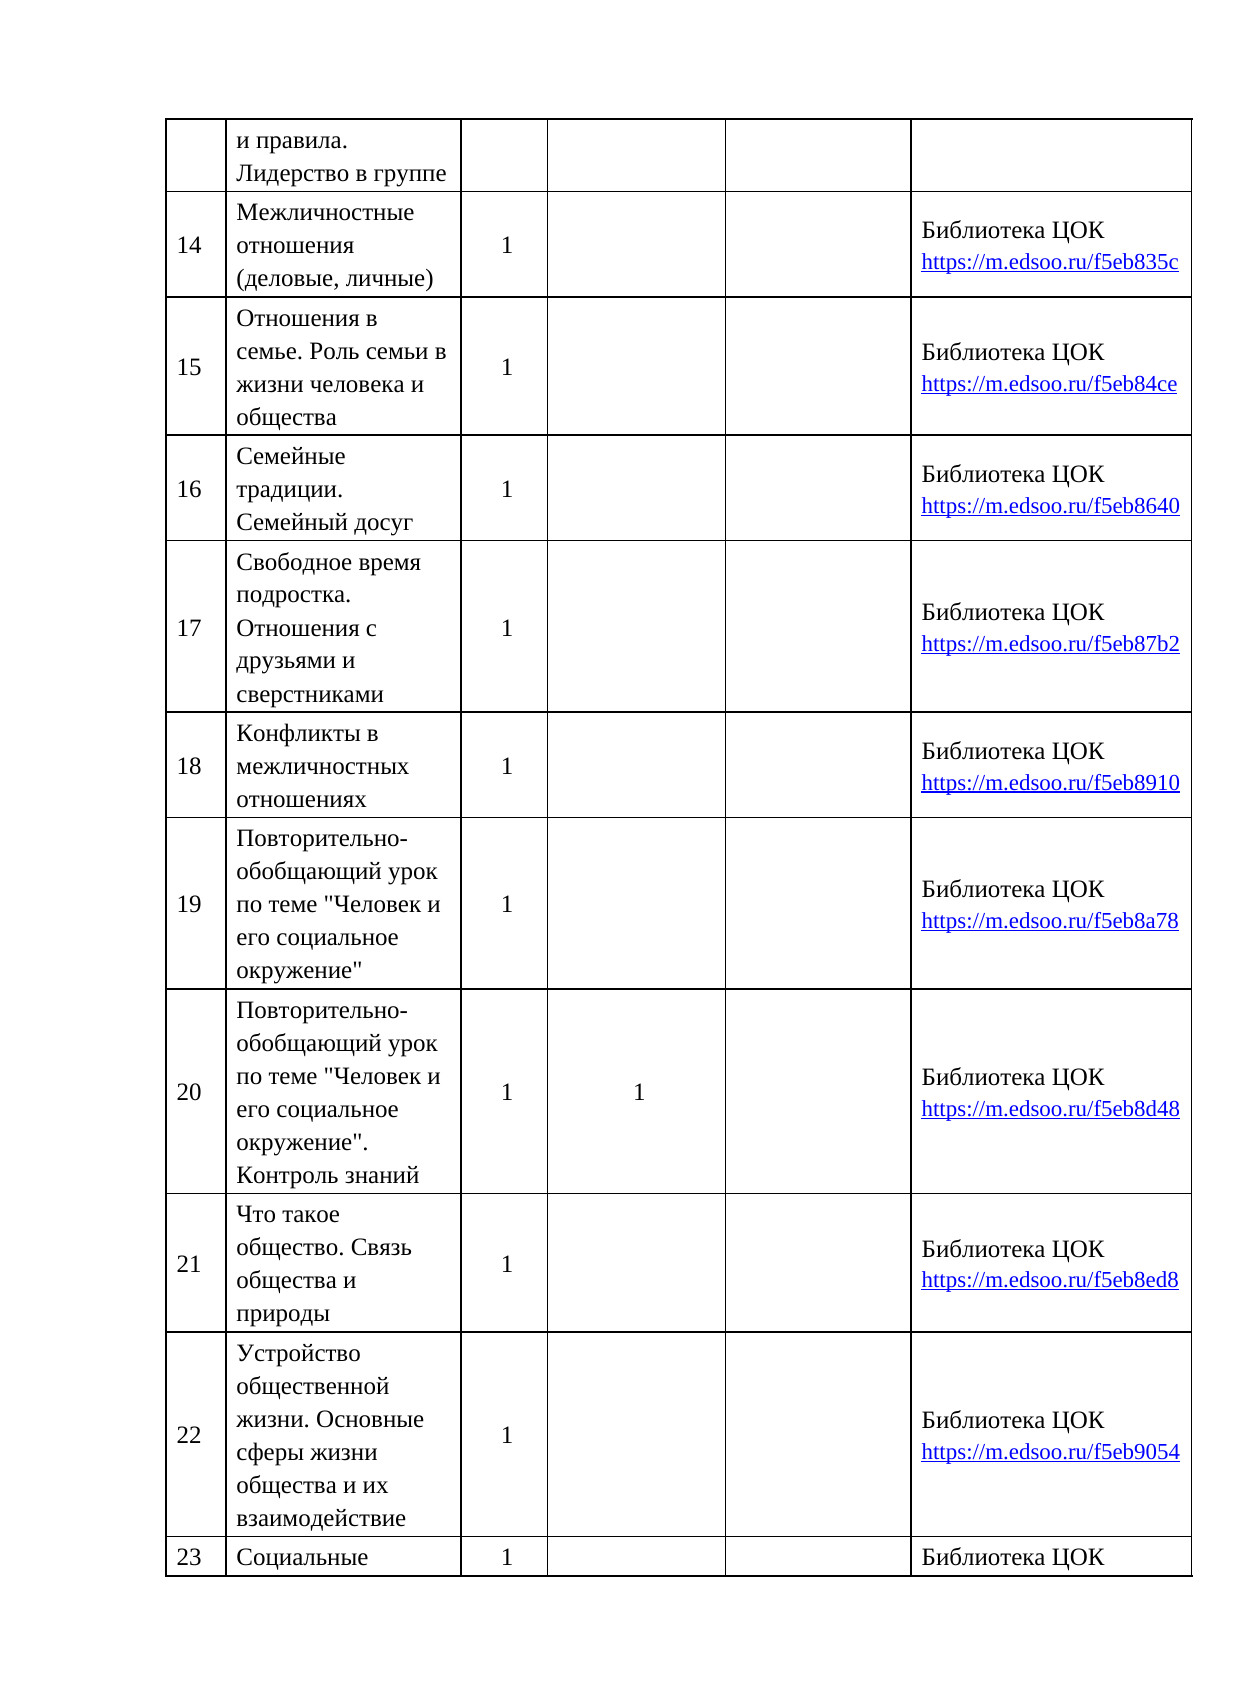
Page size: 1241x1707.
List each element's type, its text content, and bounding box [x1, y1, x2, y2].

table_cell 1 [462, 120, 547, 191]
table_cell Библиотека ЦОК https://m.edsoo.ru/f5eb84ce [912, 298, 1191, 434]
table_cell 1 [462, 990, 547, 1193]
table_cell [548, 436, 725, 540]
table_cell 1 [462, 436, 547, 540]
table_cell 1 [462, 1537, 547, 1575]
table_cell Библиотека ЦОК https://m.edsoo.ru/f5eb835c [912, 192, 1191, 296]
table_cell [726, 990, 910, 1193]
table_cell Библиотека ЦОК https://m.edsoo.ru/f5eb9054 [912, 1333, 1191, 1536]
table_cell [912, 120, 1191, 191]
table_cell [548, 1333, 725, 1536]
table_cell Повторительно-обобщающий урок по теме "Человек и его социальное окружение" [227, 818, 460, 988]
table_cell 15 [167, 298, 225, 434]
table_cell Отношения в семье. Роль семьи в жизни человека и общества [227, 298, 460, 434]
table_cell 1 [462, 298, 547, 434]
table_cell [726, 713, 910, 817]
table_cell 23 [167, 1537, 225, 1575]
table_cell Устройство общественной жизни. Основные сферы жизни общества и их взаимодействие [227, 1333, 460, 1536]
table_cell 1 [462, 713, 547, 817]
table_cell 20 [167, 990, 225, 1193]
table_cell [548, 541, 725, 711]
table_cell Конфликты в межличностных отношениях [227, 713, 460, 817]
table_cell Повторительно-обобщающий урок по теме "Человек и его социальное окружение". Контроль знаний [227, 990, 460, 1193]
table_cell Библиотека ЦОК https://m.edsoo.ru/f5eb8d48 [912, 990, 1191, 1193]
table_cell 13 [167, 120, 225, 191]
table_cell [548, 713, 725, 817]
table_cell [726, 1333, 910, 1536]
table_cell 1 [462, 541, 547, 711]
table_cell Свободное время подростка. Отношения с друзьями и сверстниками [227, 541, 460, 711]
table_cell 21 [167, 1194, 225, 1331]
table_cell Библиотека ЦОК https://m.edsoo.ru/f5eb8640 [912, 436, 1191, 540]
table_cell [726, 298, 910, 434]
table_cell Библиотека ЦОК https://m.edsoo.ru/f5eb8ed8 [912, 1194, 1191, 1331]
table_cell 22 [167, 1333, 225, 1536]
table_cell 1 [462, 1194, 547, 1331]
table_cell [548, 298, 725, 434]
table_cell [726, 120, 910, 191]
table_cell [726, 192, 910, 296]
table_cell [227, 1537, 460, 1575]
table_cell Библиотека ЦОК https://m.edsoo.ru/f5eb87b2 [912, 541, 1191, 711]
table_cell [726, 436, 910, 540]
table_cell 16 [167, 436, 225, 540]
table_cell 19 [167, 818, 225, 988]
table_cell [726, 818, 910, 988]
table_cell 14 [167, 192, 225, 296]
table_cell 17 [167, 541, 225, 711]
table_cell 18 [167, 713, 225, 817]
table_cell [726, 541, 910, 711]
table_cell 1 [462, 818, 547, 988]
table_cell [548, 1194, 725, 1331]
table_cell 1 [462, 1333, 547, 1536]
table_cell Семейные традиции. Семейный досуг [227, 436, 460, 540]
table_cell Что такое общество. Связь общества и природы [227, 1194, 460, 1331]
table_cell [726, 1537, 910, 1575]
table_cell [548, 1537, 725, 1575]
table_cell Библиотека ЦОК https://m.edsoo.ru/f5eb8a78 [912, 818, 1191, 988]
table_cell [548, 120, 725, 191]
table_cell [912, 1537, 1191, 1575]
table_cell [548, 818, 725, 988]
table_cell Межличностные отношения (деловые, личные) [227, 192, 460, 296]
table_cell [227, 120, 460, 191]
table_cell Библиотека ЦОК https://m.edsoo.ru/f5eb8910 [912, 713, 1191, 817]
table_cell 1 [462, 192, 547, 296]
table_cell 1 [548, 990, 725, 1193]
table_cell [726, 1194, 910, 1331]
table_cell [548, 192, 725, 296]
